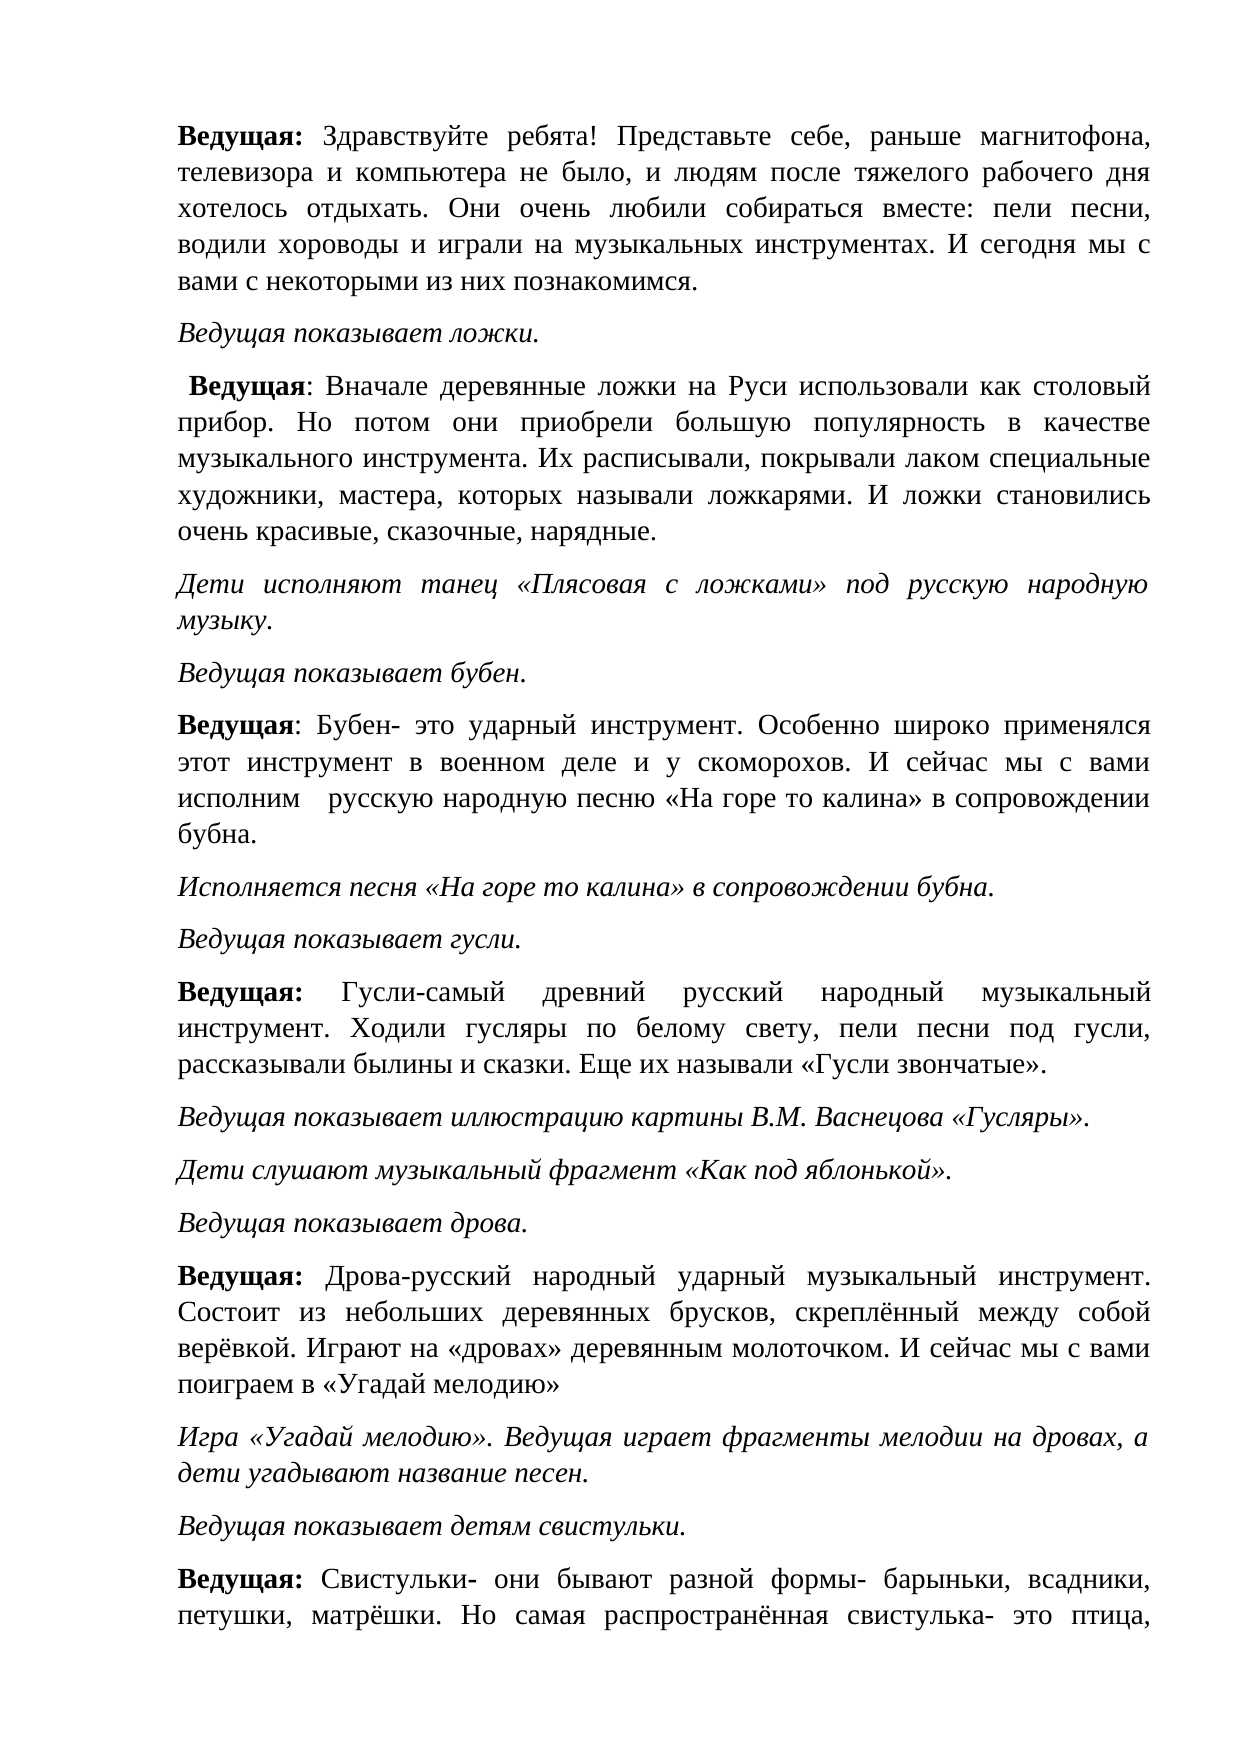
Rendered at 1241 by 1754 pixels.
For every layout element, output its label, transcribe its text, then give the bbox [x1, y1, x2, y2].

text Ведущая: Здравствуйте ребята! Представьте себе, раньше магнитофона, телевизора и компьютера не было, и людям после тяжелого рабочего дня хотелось отдыхать. Они очень любили собираться вместе: пели песни, водили хороводы и играли на музыкальных инструментах. И сегодня мы с вами с некоторыми из них познакомимся. [177, 118, 1152, 296]
text Ведущая показывает детям свистульки. [177, 1508, 1152, 1542]
text Ведущая: Вначале деревянные ложки на Руси использовали как столовый прибор. Но потом они приобрели большую популярность в качестве музыкального инструмента. Их расписывали, покрывали лаком специальные художники, мастера, которых называли ложкарями. И ложки становились очень красивые, сказочные, нарядные. [177, 368, 1152, 546]
text Дети слушают музыкальный фрагмент «Как под яблонькой». [177, 1152, 1152, 1186]
text Исполняется песня «На горе то калина» в сопровождении бубна. [177, 869, 1152, 902]
text Ведущая: Гусли-самый древний русский народный музыкальный инструмент. Ходили гусляры по белому свету, пели песни под гусли, рассказывали былины и сказки. Еще их называли «Гусли звончатые». [177, 974, 1152, 1080]
text Ведущая показывает гусли. [177, 922, 1152, 955]
text Игра «Угадай мелодию». Ведущая играет фрагменты мелодии на дровах, а дети угадывают название песен. [177, 1419, 1152, 1489]
text Ведущая показывает дрова. [177, 1205, 1152, 1239]
text Ведущая показывает бубен. [177, 655, 1152, 688]
text Дети исполняют танец «Плясовая с ложками» под русскую народную музыку. [177, 566, 1152, 635]
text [177, 1561, 1152, 1631]
text Ведущая: Бубен- это ударный инструмент. Особенно широко применялся этот инструмент в военном деле и у скоморохов. И сейчас мы с вами исполним русскую народную песню «На горе то калина» в сопровождении бубна. [177, 707, 1152, 849]
text Ведущая показывает ложки. [177, 316, 1152, 349]
text Ведущая показывает иллюстрацию картины В.М. Васнецова «Гусляры». [177, 1099, 1152, 1133]
text Ведущая: Дрова-русский народный ударный музыкальный инструмент. Состоит из небольших деревянных брусков, скреплённый между собой верёвкой. Играют на «дровах» деревянным молоточком. И сейчас мы с вами поиграем в «Угадай мелодию» [177, 1258, 1152, 1400]
